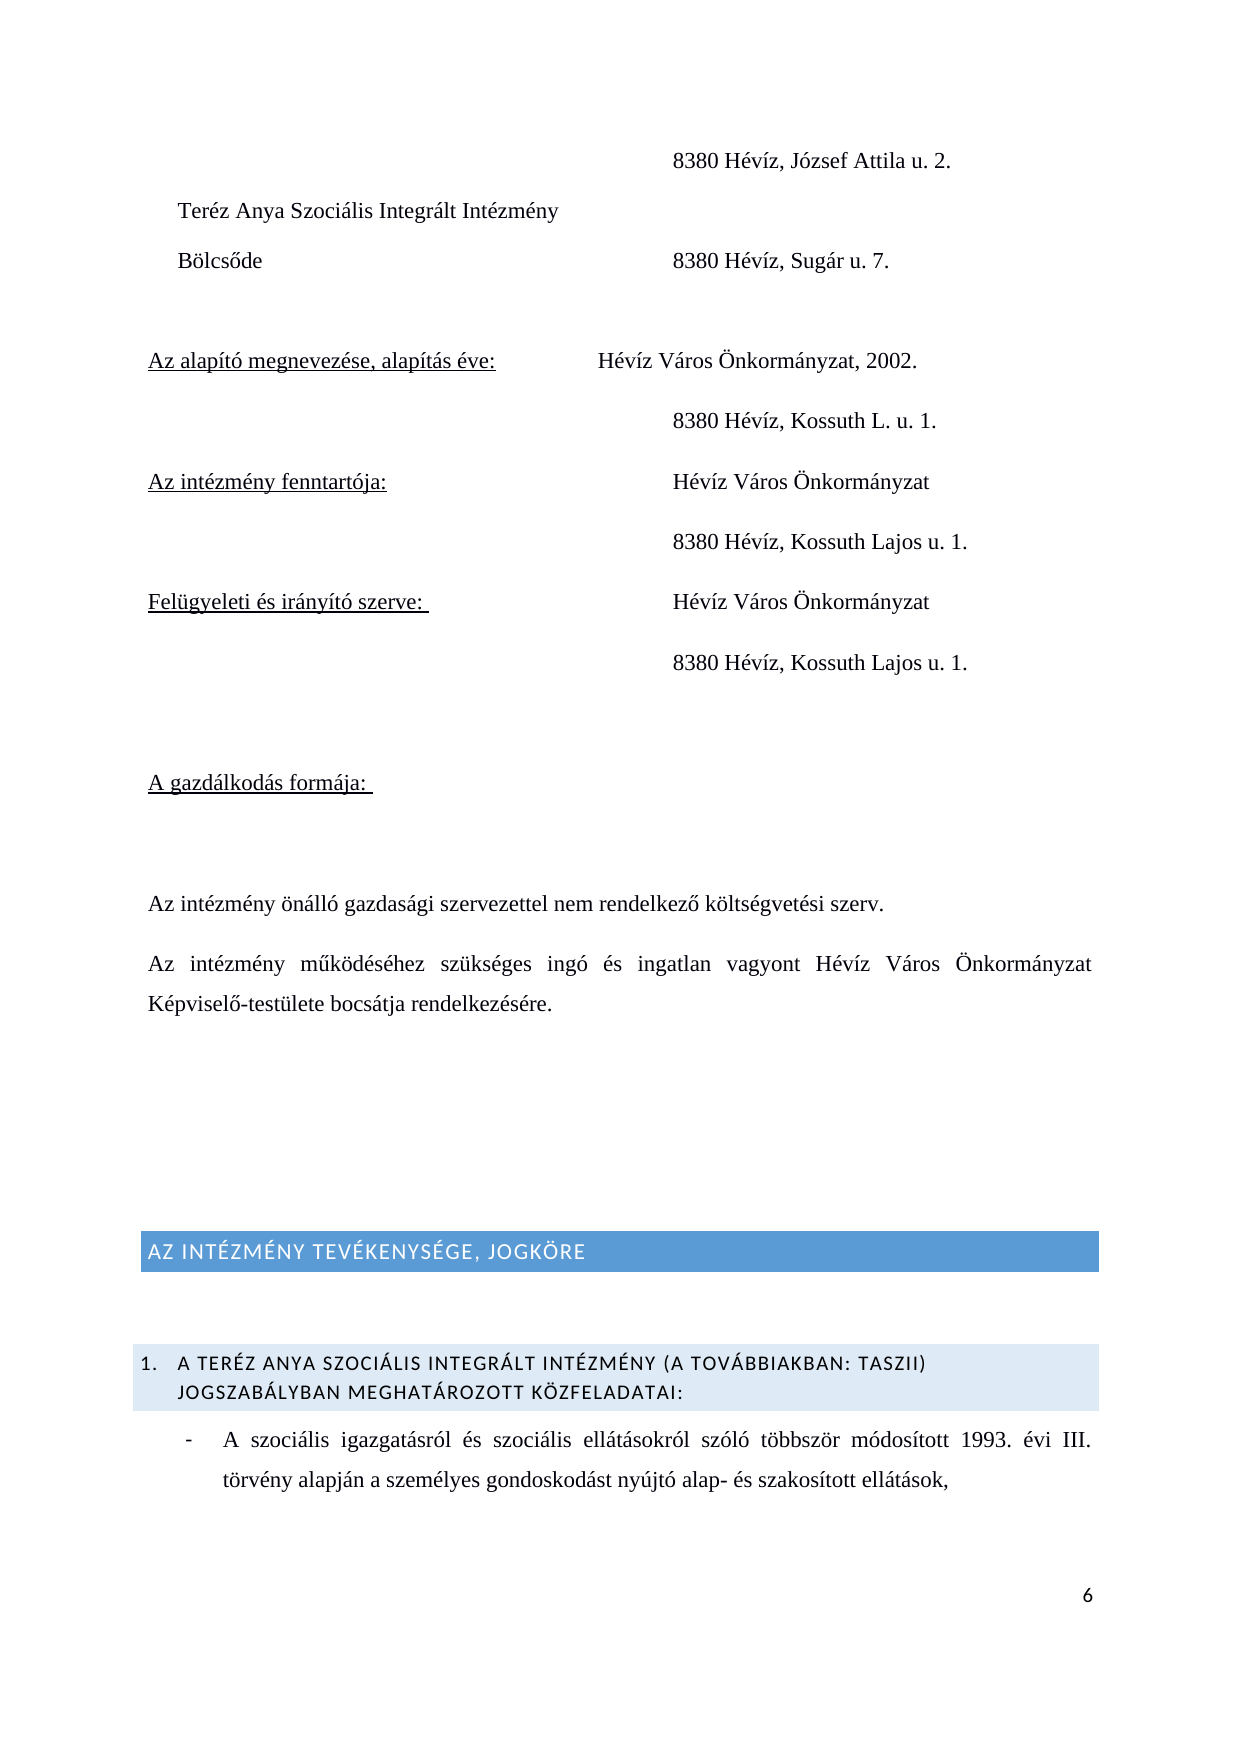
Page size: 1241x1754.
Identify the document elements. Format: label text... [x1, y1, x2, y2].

text 8380 Hévíz, Kossuth Lajos u. 1. [673, 649, 1093, 675]
text 8380 Hévíz, Kossuth L. u. 1. [148, 407, 1093, 434]
text Az intézmény önálló gazdasági szervezettel nem rendelkező költségvetési szerv. [148, 890, 1093, 916]
text Az alapító megnevezése, alapítás éve: Hévíz Város Önkormányzat, 2002. [148, 347, 1093, 373]
text Bölcsőde 8380 Hévíz, Sugár u. 7. [177, 247, 1093, 274]
text 8380 Hévíz, Kossuth Lajos u. 1. [629, 528, 1093, 554]
text Az intézmény fenntartója: Hévíz Város Önkormányzat [148, 468, 1093, 494]
list A szociális igazgatásról és szociális ellátásokról szóló többször módosított 1993. évi III. törvény alapján a személyes gondoskodást nyújtó alap- és szakosított ellátások, [185, 1425, 1093, 1493]
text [177, 197, 1093, 224]
text A gazdálkodás formája: [148, 769, 1093, 796]
text 8380 Hévíz, József Attila u. 2. [177, 148, 1093, 174]
subtitle A Teréz Anya Szociális Integrált Intézmény (a továbbiakban: TASZII) jogszabályban meghatározott közfeladatai: [140, 1350, 1093, 1405]
text Az intézmény működéséhez szükséges ingó és ingatlan vagyont Hévíz Város Önkormányzat Képviselő-testülete bocsátja rendelkezésére. [148, 950, 1093, 1016]
text Felügyeleti és irányító szerve: Hévíz Város Önkormányzat [148, 588, 1093, 615]
subtitle AZ INTÉZMÉNY TEVÉKENYSÉGE, JOGKÖRE [148, 1237, 1093, 1265]
